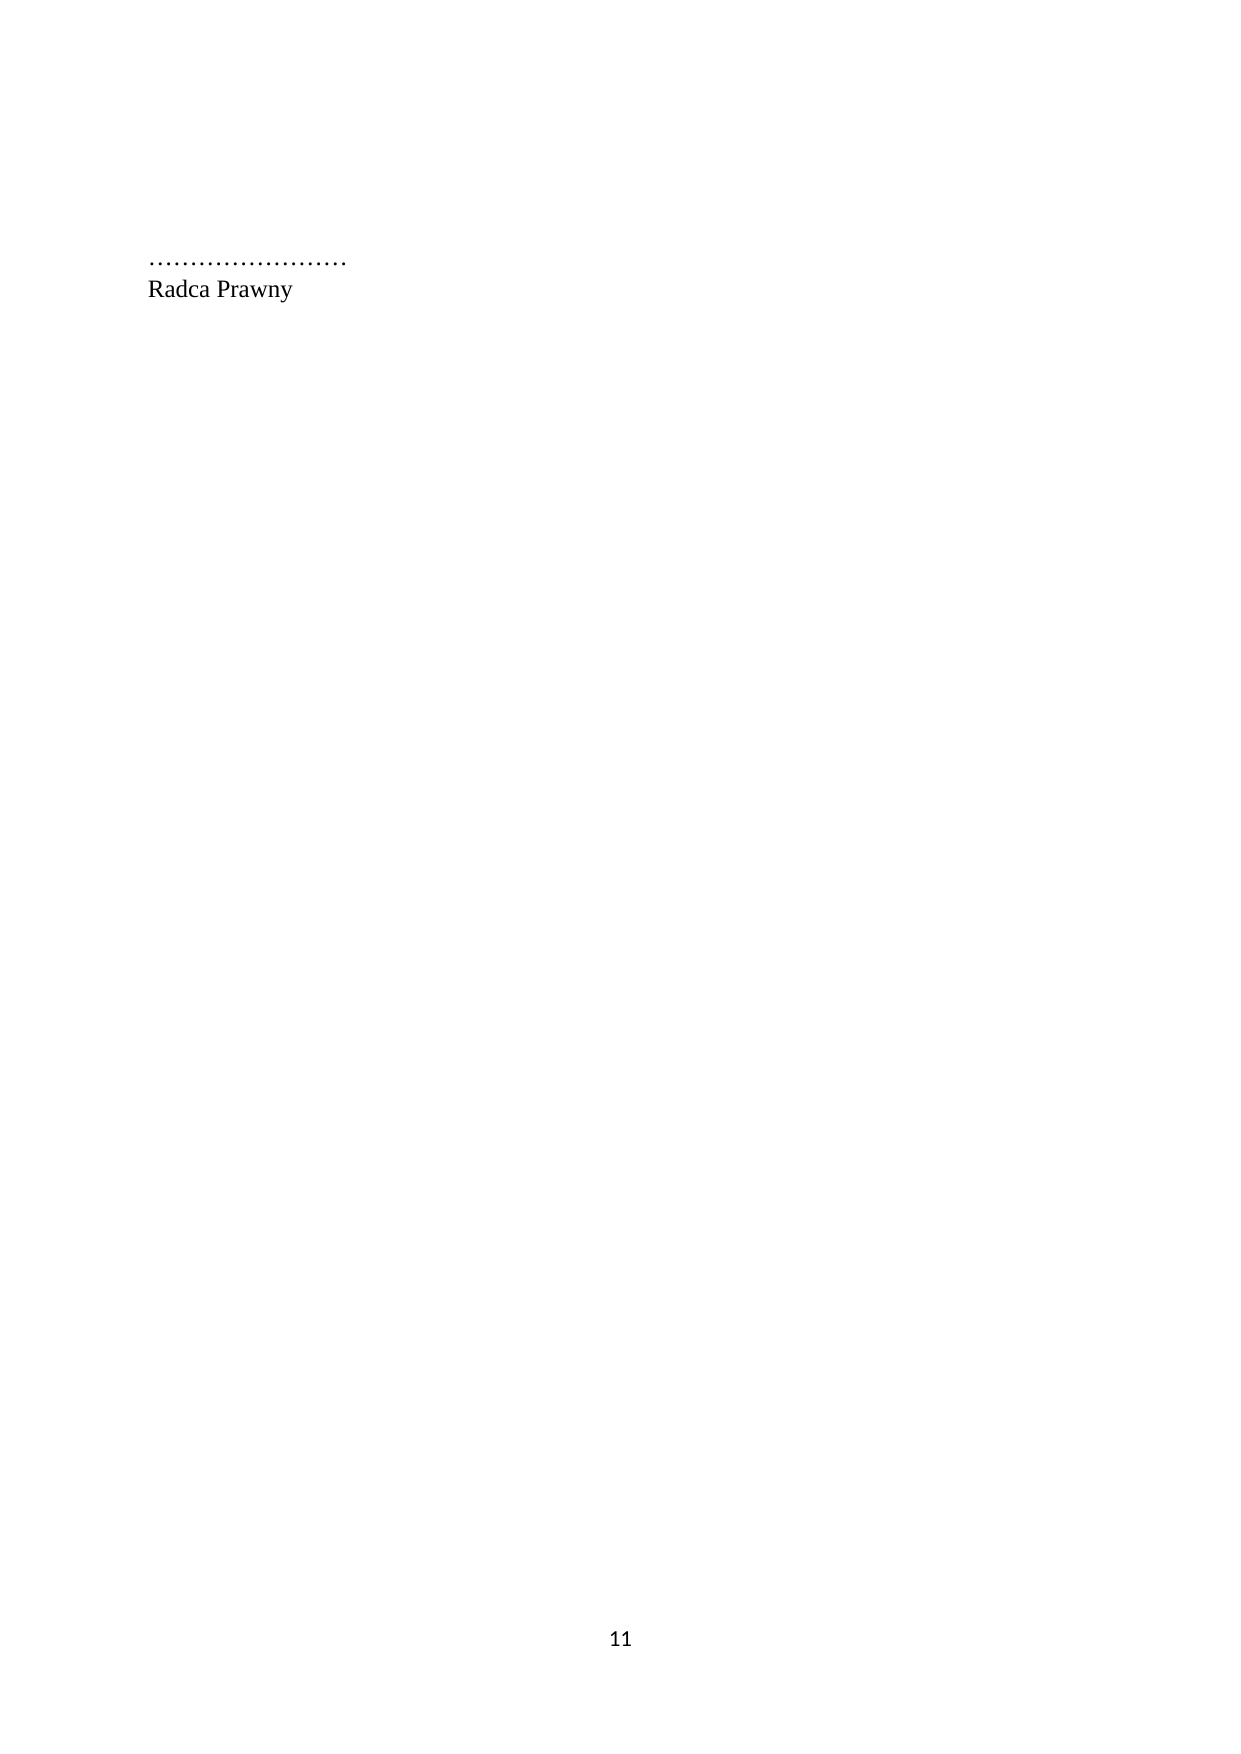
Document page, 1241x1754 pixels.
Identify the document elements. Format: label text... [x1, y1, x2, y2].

text …………………… [148, 242, 1093, 271]
text Radca Prawny [148, 274, 1093, 303]
